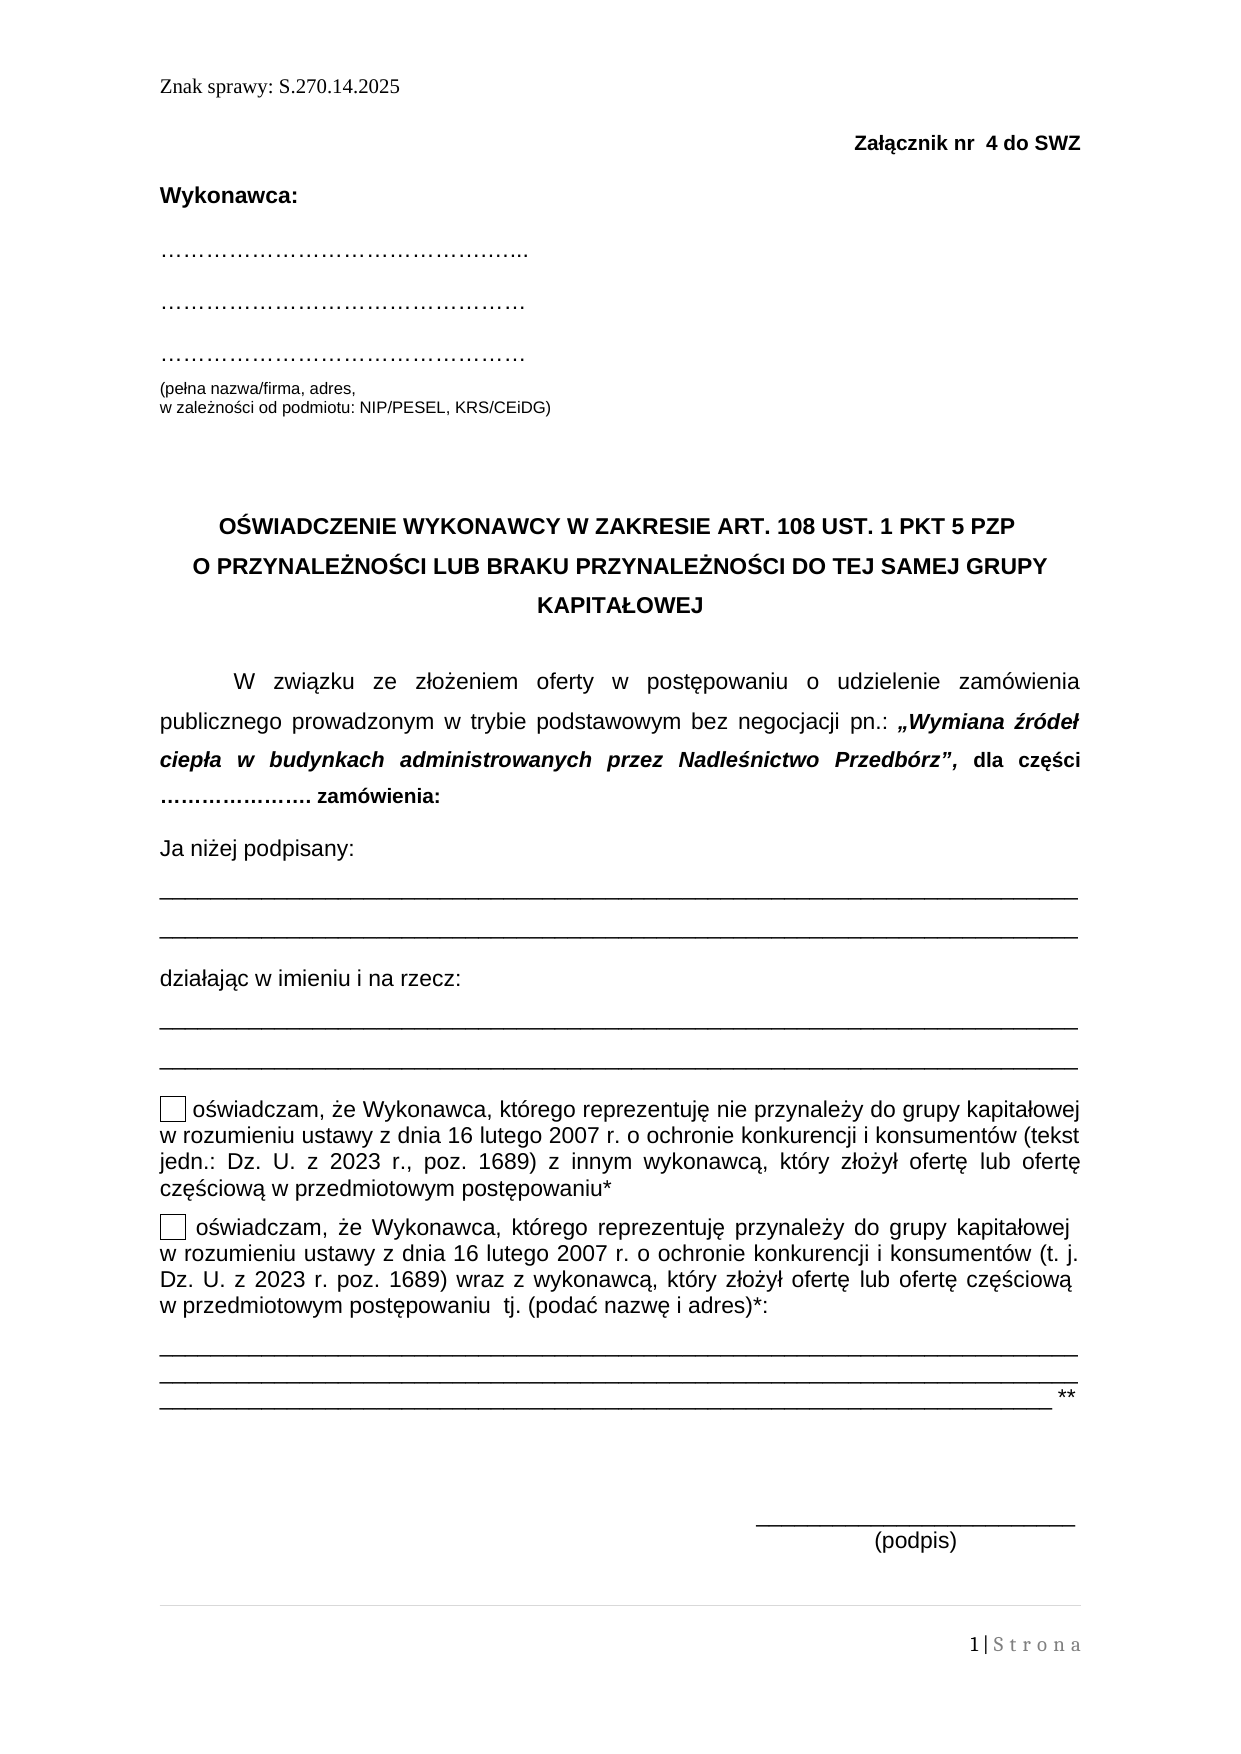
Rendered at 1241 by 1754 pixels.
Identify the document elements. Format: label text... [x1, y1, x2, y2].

text ________________________________________________________________________________________________________________________________________________ [159, 1004, 1081, 1070]
text oświadczam, że Wykonawca, którego reprezentuję przynależy do grupy kapitałowej w rozumieniu ustawy z dnia 16 lutego 2007 r. o ochronie konkurencji i konsumentów (t. j. Dz. U. z 2023 r. poz. 1689) wraz z wykonawcą, który złożył ofertę lub ofertę częściową w przedmiotowym postępowaniu tj. (podać nazwę i adres)*: [159, 1213, 1081, 1319]
text w zależności od podmiotu: NIP/PESEL, KRS/CEiDG) [159, 398, 1081, 417]
text W związku ze złożeniem oferty w postępowaniu o udzielenie zamówienia publicznego prowadzonym w trybie podstawowym bez negocjacji pn.: „Wymiana źródeł ciepła w budynkach administrowanych przez Nadleśnictwo Przedbórz”, dla części …………………. zamówienia: [159, 668, 1081, 808]
text …………………………………….…... [159, 236, 1081, 262]
text ________________________________________________________________________________________________________________________________________________ ______________________________________________________________________ ** [159, 1331, 1081, 1410]
text ________________________________________________________________________________________________________________________________________________ [159, 874, 1081, 939]
text oświadczam, że Wykonawca, którego reprezentuję nie przynależy do grupy kapitałowej w rozumieniu ustawy z dnia 16 lutego 2007 r. o ochronie konkurencji i konsumentów (tekst jedn.: Dz. U. z 2023 r., poz. 1689) z innym wykonawcą, który złożył ofertę lub ofertę częściową w przedmiotowym postępowaniu* [159, 1096, 1081, 1201]
text _________________________ (podpis) [750, 1501, 1081, 1553]
text działając w imieniu i na rzecz: [159, 965, 1081, 992]
text Ja niżej podpisany: [159, 835, 1081, 861]
text ………………………………………… [159, 288, 1081, 314]
text OŚWIADCZENIE WYKONAWCY W ZAKRESIE ART. 108 UST. 1 PKT 5 PZP O PRZYNALEŻNOŚCI LUB BRAKU PRZYNALEŻNOŚCI DO TEJ SAMEJ GRUPY KAPITAŁOWEJ [159, 513, 1081, 618]
text Wykonawca: [159, 182, 1081, 208]
text (pełna nazwa/firma, adres, [159, 379, 1081, 398]
text Załącznik nr 4 do SWZ [159, 131, 1081, 154]
text ………………………………………… [159, 340, 1081, 366]
